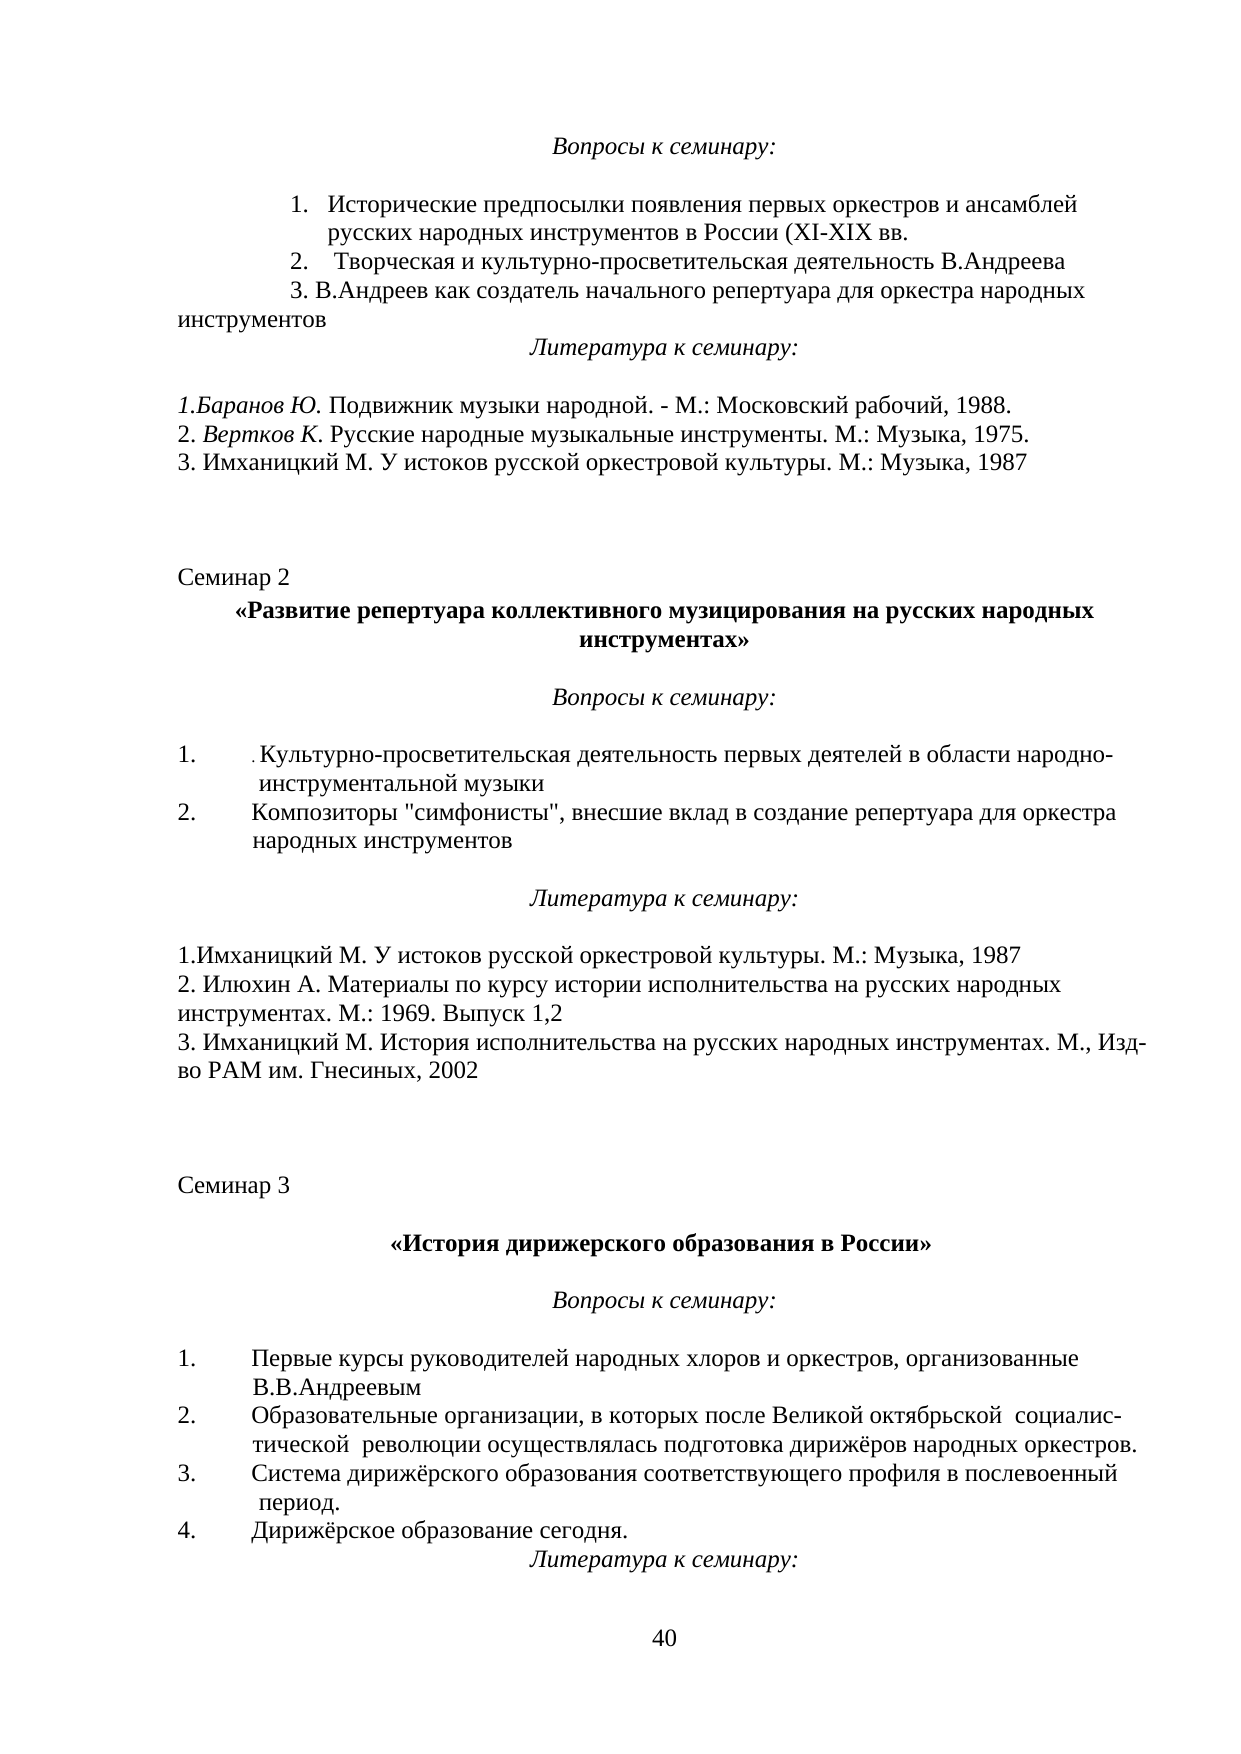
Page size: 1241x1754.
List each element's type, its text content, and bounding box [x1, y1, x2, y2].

text тической революции осуществлялась подготовка дирижёров народных оркестров. [177, 1429, 1152, 1458]
list Дирижёрское образование сегодня. [177, 1516, 1152, 1544]
list Творческая и культурно-просветительская деятельность В.Андреева [290, 246, 1152, 275]
text В.В.Андреевым [177, 1372, 1152, 1401]
text инструментальной музыки [177, 768, 1152, 797]
text 2. Вертков К. Русские народные музыкальные инструменты. М.: Музыка, 1975. [177, 419, 1152, 447]
text 1.Баранов Ю. Подвижник музыки народной. - М.: Московский рабочий, 1988. [177, 390, 1152, 419]
list Исторические предпосылки появления первых оркестров и ансамблей русских народных инструментов в России (ХІ-ХІХ вв. [290, 189, 1152, 246]
text Литература к семинару: [177, 332, 1152, 361]
text период. [177, 1487, 1152, 1516]
text Вопросы к семинару: [177, 131, 1152, 160]
list Система дирижёрского образования соответствующего профиля в послевоенный [177, 1458, 1152, 1487]
list Образовательные организации, в которых после Великой октябрьской социалис- [177, 1401, 1152, 1429]
text Вопросы к семинару: [177, 682, 1152, 711]
text «Развитие репертуара коллективного музицирования на русских народных инструментах» [177, 596, 1152, 653]
text Семинар 3 [177, 1171, 1152, 1199]
text 3. Имханицкий М. У истоков русской оркестровой культуры. М.: Музыка, 1987 [177, 447, 1152, 476]
text Вопросы к семинару: [177, 1286, 1152, 1314]
text 2. Илюхин А. Материалы по курсу истории исполнительства на русских народных инструментах. М.: 1969. Выпуск 1,2 [177, 969, 1152, 1027]
text 3. Имханицкий М. История исполнительства на русских народных инструментах. М., Изд-во РАМ им. Гнесиных, 2002 [177, 1027, 1152, 1084]
text Семинар 2 [177, 562, 1152, 591]
text «История дирижерского образования в России» [177, 1228, 1152, 1257]
text народных инструментов [177, 826, 1152, 854]
text Литература к семинару: [177, 1544, 1152, 1573]
list . Культурно-просветительская деятельность первых деятелей в области народно- [177, 739, 1152, 768]
list Первые курсы руководителей народных хлоров и оркестров, организованные [177, 1343, 1152, 1372]
text 3. В.Андреев как создатель начального репертуара для оркестра народных инструментов [177, 275, 1152, 332]
text Литература к семинару: [177, 883, 1152, 912]
text 1.Имханицкий М. У истоков русской оркестровой культуры. М.: Музыка, 1987 [177, 941, 1152, 969]
list Композиторы "симфонисты", внесшие вклад в создание репертуара для оркестра [177, 797, 1152, 826]
